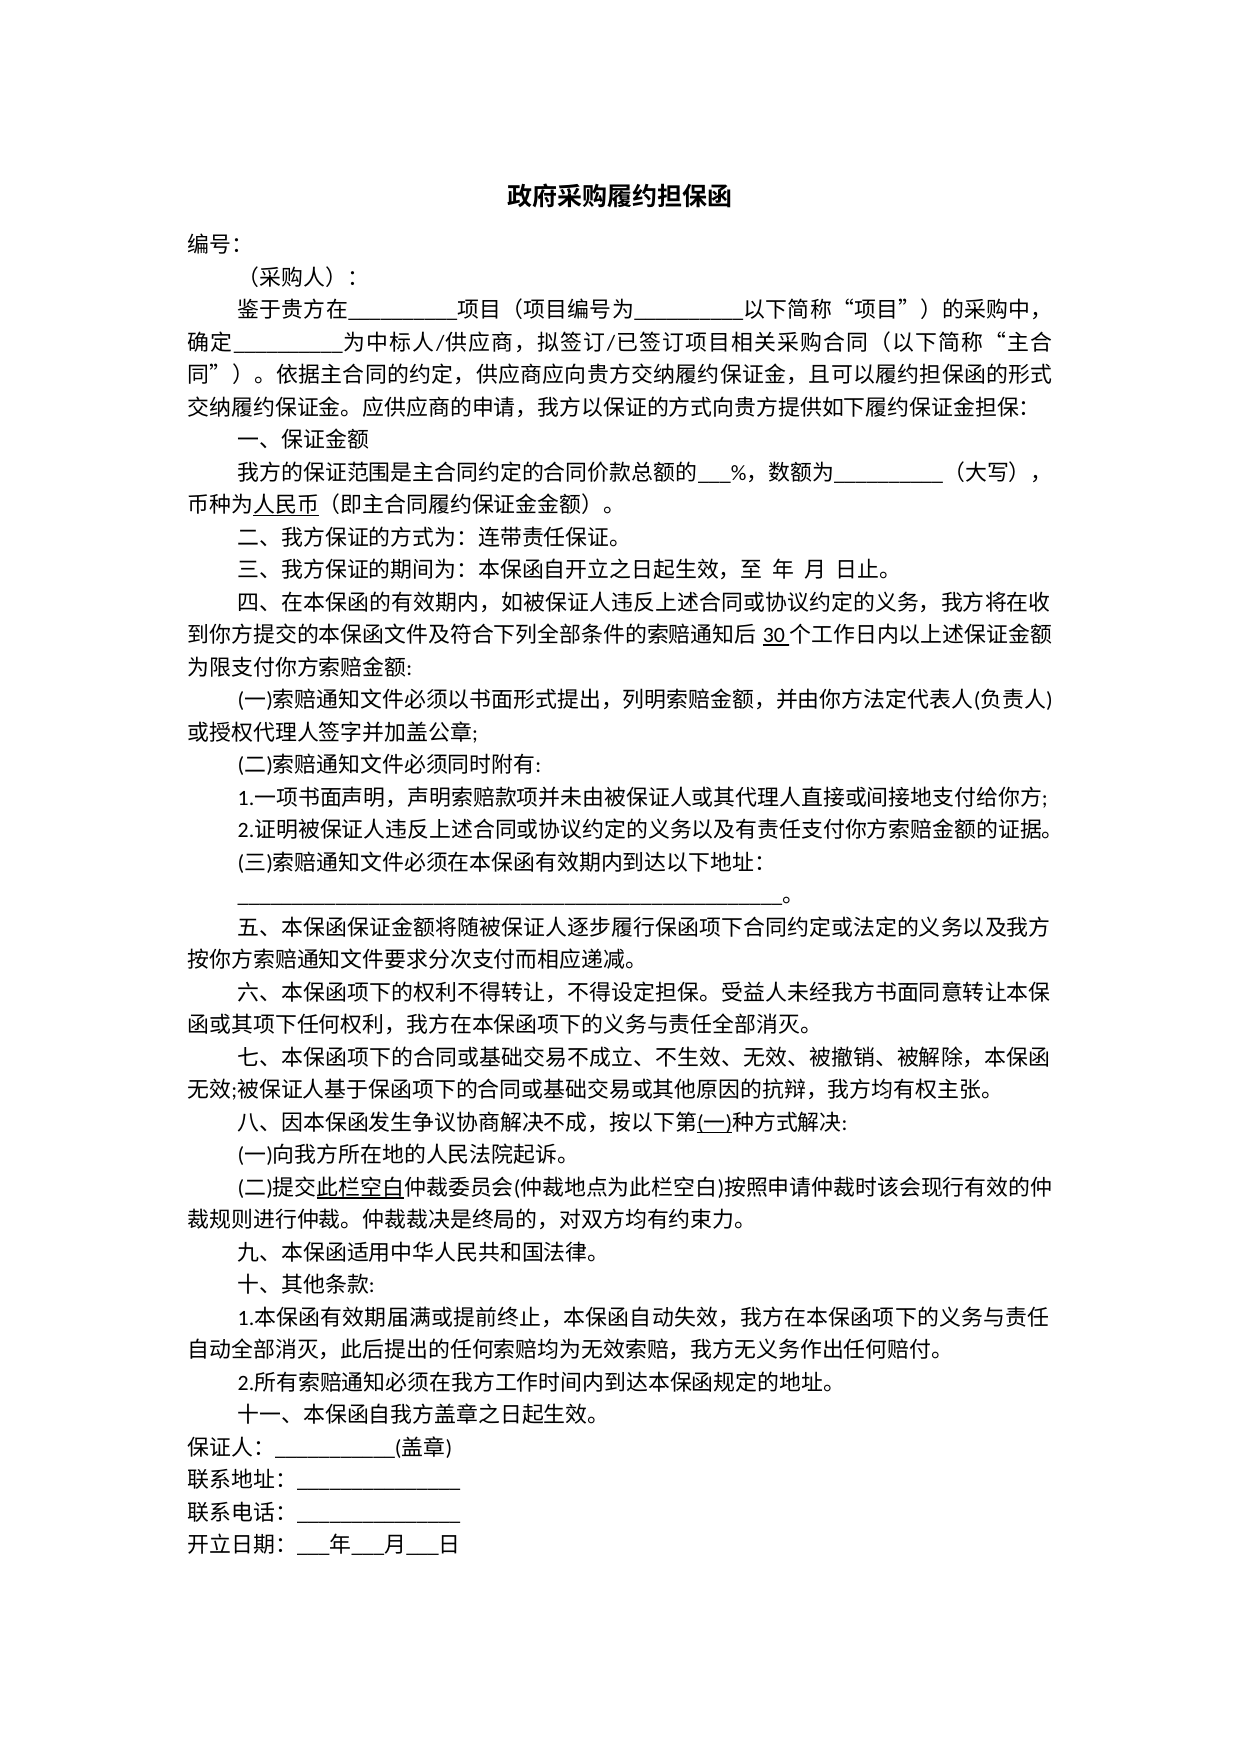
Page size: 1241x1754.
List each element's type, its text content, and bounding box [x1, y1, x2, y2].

text 我方的保证范围是主合同约定的合同价款总额的___%，数额为__________（大写），币种为人民币（即主合同履约保证金金额）。 [187, 454, 1053, 519]
text 编号： [187, 227, 1053, 259]
text 五、本保函保证金额将随被保证人逐步履行保函项下合同约定或法定的义务以及我方按你方索赔通知文件要求分次支付而相应递减。 [187, 909, 1053, 974]
text 七、本保函项下的合同或基础交易不成立、不生效、无效、被撤销、被解除，本保函无效;被保证人基于保函项下的合同或基础交易或其他原因的抗辩，我方均有权主张。 [187, 1039, 1053, 1104]
text (一)索赔通知文件必须以书面形式提出，列明索赔金额，并由你方法定代表人(负责人)或授权代理人签字并加盖公章; [187, 682, 1053, 747]
text 十一、本保函自我方盖章之日起生效。 [187, 1397, 1053, 1429]
text 九、本保函适用中华人民共和国法律。 [187, 1234, 1053, 1267]
text 鉴于贵方在__________项目（项目编号为__________以下简称“项目”）的采购中，确定__________为中标人/供应商，拟签订/已签订项目相关采购合同（以下简称“主合同”）。依据主合同的约定，供应商应向贵方交纳履约保证金，且可以履约担保函的形式交纳履约保证金。应供应商的申请，我方以保证的方式向贵方提供如下履约保证金担保： [187, 292, 1053, 422]
text (一)向我方所在地的人民法院起诉。 [187, 1137, 1053, 1169]
text 六、本保函项下的权利不得转让，不得设定担保。受益人未经我方书面同意转让本保函或其项下任何权利，我方在本保函项下的义务与责任全部消灭。 [187, 974, 1053, 1039]
text （采购人）： [187, 259, 1053, 292]
text 八、因本保函发生争议协商解决不成，按以下第(一)种方式解决: [187, 1104, 1053, 1137]
text 联系电话：_______________ [187, 1494, 1053, 1527]
text (二)索赔通知文件必须同时附有: [187, 747, 1053, 779]
text 1.一项书面声明，声明索赔款项并未由被保证人或其代理人直接或间接地支付给你方; [187, 779, 1053, 812]
text 四、在本保函的有效期内，如被保证人违反上述合同或协议约定的义务，我方将在收到你方提交的本保函文件及符合下列全部条件的索赔通知后30个工作日内以上述保证金额为限支付你方索赔金额: [187, 584, 1053, 682]
text 开立日期：___年___月___日 [187, 1527, 1053, 1559]
text (二)提交此栏空白仲裁委员会(仲裁地点为此栏空白)按照申请仲裁时该会现行有效的仲裁规则进行仲裁。仲裁裁决是终局的，对双方均有约束力。 [187, 1169, 1053, 1234]
text 2.证明被保证人违反上述合同或协议约定的义务以及有责任支付你方索赔金额的证据。 [187, 812, 1053, 844]
text 联系地址：_______________ [187, 1462, 1053, 1494]
text 保证人：___________(盖章) [187, 1429, 1053, 1462]
text (三)索赔通知文件必须在本保函有效期内到达以下地址： [187, 844, 1053, 877]
text 十、其他条款: [187, 1267, 1053, 1299]
text __________________________________________________。 [187, 877, 1053, 909]
text 政府采购履约担保函 [187, 162, 1053, 227]
text 一、保证金额 [187, 422, 1053, 454]
text 2.所有索赔通知必须在我方工作时间内到达本保函规定的地址。 [187, 1364, 1053, 1397]
text 二、我方保证的方式为：连带责任保证。 [187, 519, 1053, 552]
text 三、我方保证的期间为：本保函自开立之日起生效，至 年 月 日止。 [187, 552, 1053, 584]
text 1.本保函有效期届满或提前终止，本保函自动失效，我方在本保函项下的义务与责任自动全部消灭，此后提出的任何索赔均为无效索赔，我方无义务作出任何赔付。 [187, 1299, 1053, 1364]
